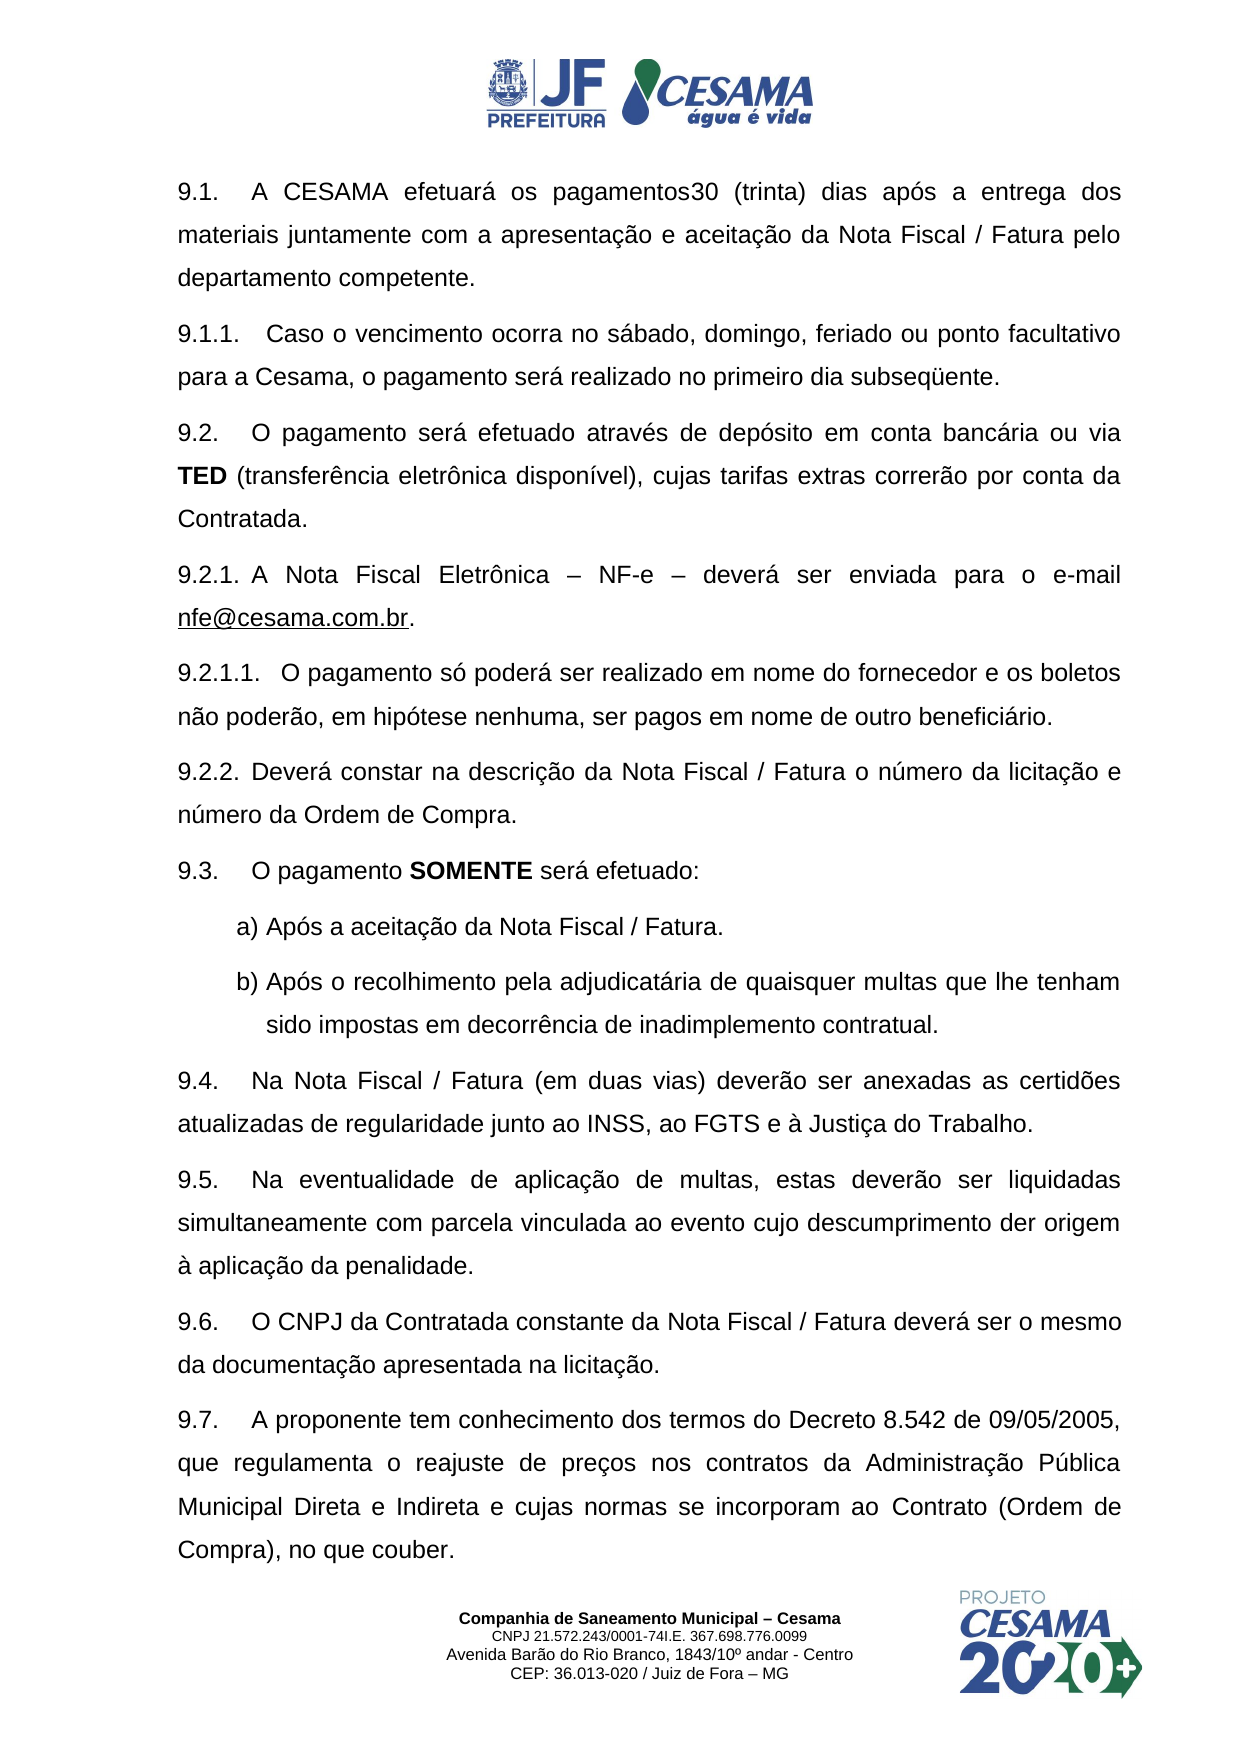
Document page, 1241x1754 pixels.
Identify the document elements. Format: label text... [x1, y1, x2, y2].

list A Nota Fiscal Eletrônica – NF-e – deverá ser enviada para o e-mail nfe@cesama.com.br. [177, 560, 1122, 632]
list O CNPJ da Contratada constante da Nota Fiscal / Fatura deverá ser o mesmo da documentação apresentada na licitação. [177, 1307, 1122, 1378]
list Caso o vencimento ocorra no sábado, domingo, feriado ou ponto facultativo para a Cesama, o pagamento será realizado no primeiro dia subseqüente. [177, 319, 1122, 391]
list Na Nota Fiscal / Fatura (em duas vias) deverão ser anexadas as certidões atualizadas de regularidade junto ao INSS, ao FGTS e à Justiça do Trabalho. [177, 1066, 1122, 1138]
picture [959, 1590, 1143, 1699]
list Na eventualidade de aplicação de multas, estas deverão ser liquidadas simultaneamente com parcela vinculada ao evento cujo descumprimento der origem à aplicação da penalidade. [177, 1165, 1122, 1280]
list O pagamento será efetuado através de depósito em conta bancária ou via TED (transferência eletrônica disponível), cujas tarifas extras correrão por conta da Contratada. [177, 418, 1122, 533]
list Após a aceitação da Nota Fiscal / Fatura. [236, 912, 1122, 940]
list O pagamento SOMENTE será efetuado: [177, 856, 1122, 885]
list A proponente tem conhecimento dos termos do Decreto 8.542 de 09/05/2005, que regulamenta o reajuste de preços nos contratos da Administração Pública Municipal Direta e Indireta e cujas normas se incorporam ao Contrato (Ordem de Compra), no que couber. [177, 1405, 1122, 1563]
picture [486, 59, 813, 128]
list A CESAMA efetuará os pagamentos30 (trinta) dias após a entrega dos materiais juntamente com a apresentação e aceitação da Nota Fiscal / Fatura pelo departamento competente. [177, 177, 1122, 292]
list Após o recolhimento pela adjudicatária de quaisquer multas que lhe tenham sido impostas em decorrência de inadimplemento contratual. [236, 967, 1122, 1039]
list O pagamento só poderá ser realizado em nome do fornecedor e os boletos não poderão, em hipótese nenhuma, ser pagos em nome de outro beneficiário. [177, 658, 1122, 730]
list Deverá constar na descrição da Nota Fiscal / Fatura o número da licitação e número da Ordem de Compra. [177, 757, 1122, 829]
